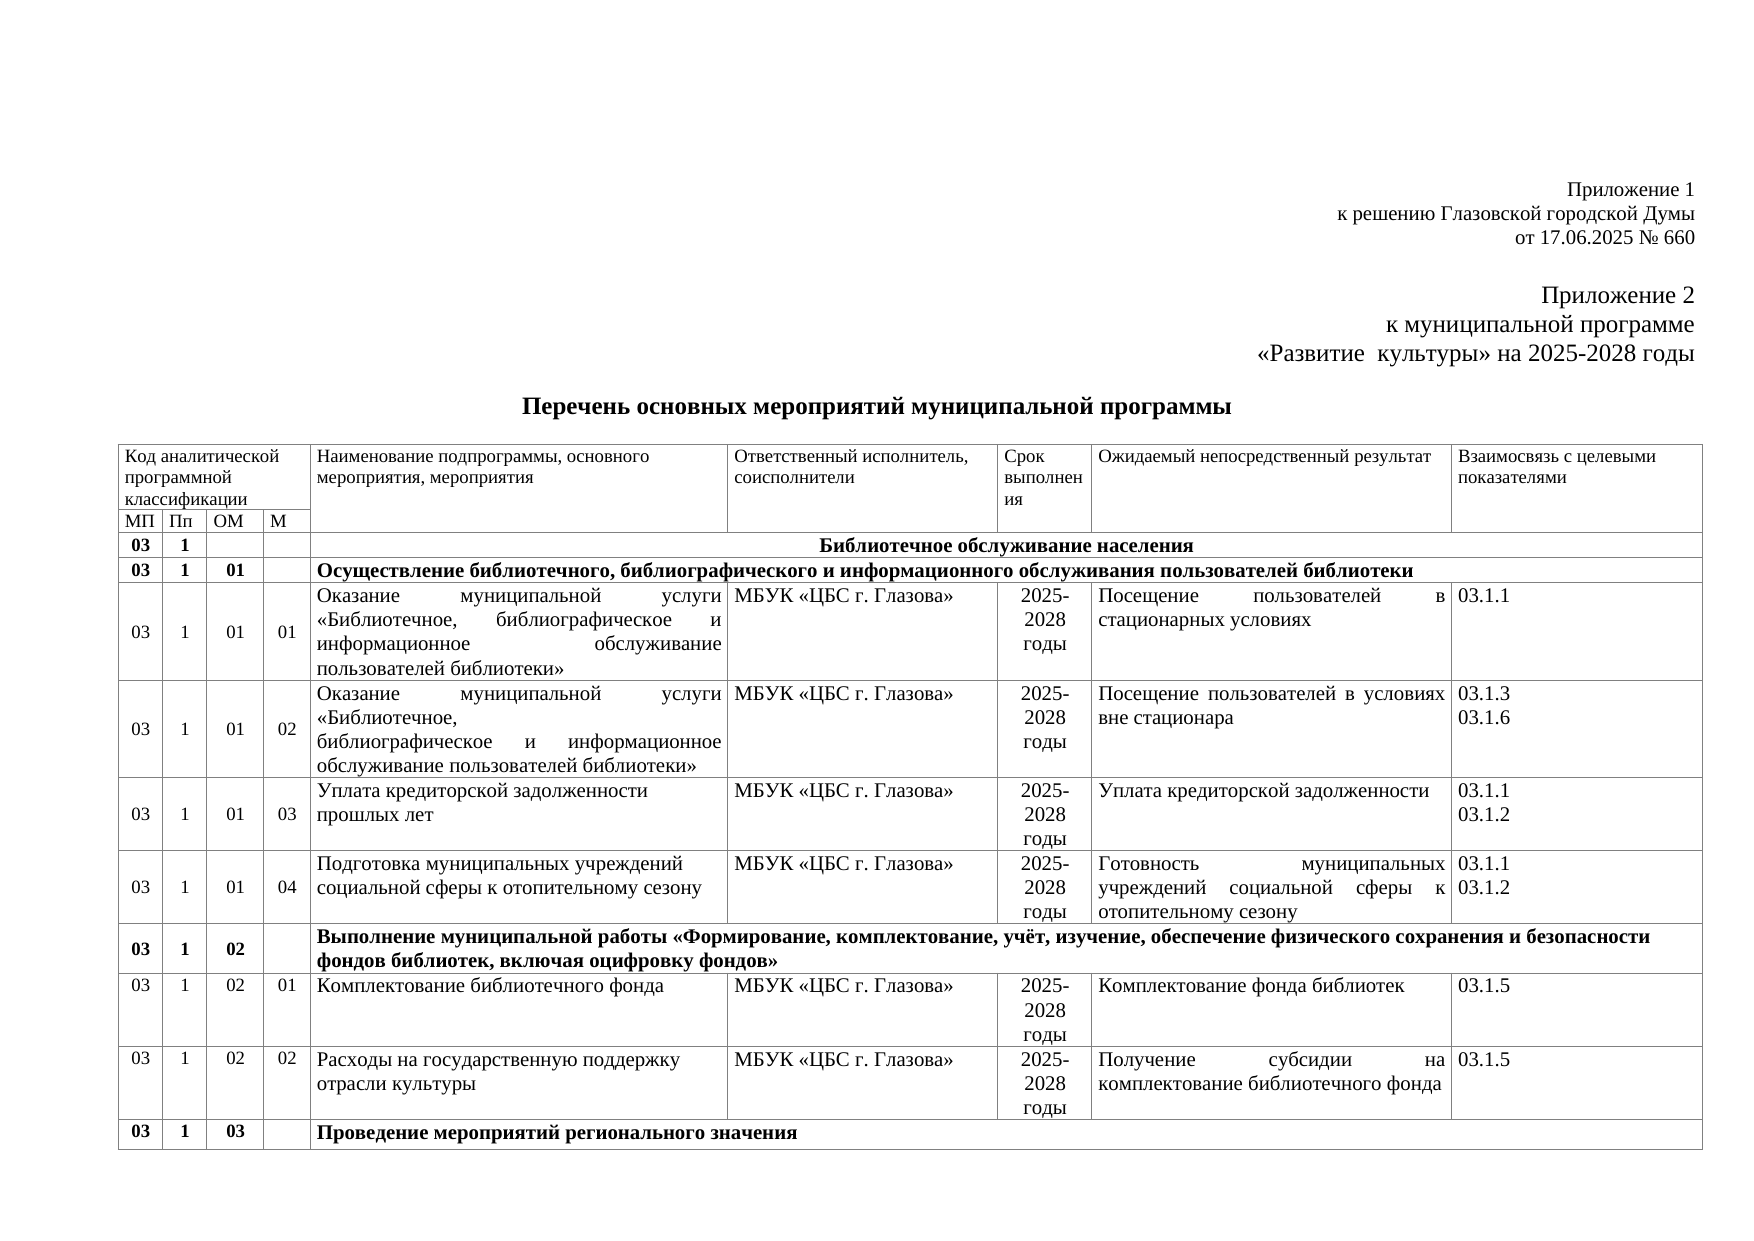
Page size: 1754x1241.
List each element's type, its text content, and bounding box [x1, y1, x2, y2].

table_cell М [264, 510, 310, 532]
table_cell 1 [163, 1120, 206, 1149]
text от 17.06.2025 № 660 [59, 225, 1695, 249]
table_cell 01 [207, 851, 263, 923]
table_cell Комплектование фонда библиотек [1092, 974, 1451, 1046]
table_cell Осуществление библиотечного, библиографического и информационного обслуживания пользователей библиотеки [311, 558, 1702, 582]
table_cell 1 [163, 974, 206, 1046]
table_cell МБУК «ЦБС г. Глазова» [728, 681, 997, 777]
table_cell 03 [207, 1120, 263, 1149]
table_cell Оказание муниципальной услуги «Библиотечное, библиографическое и информационное обслуживание пользователей библиотеки» [311, 583, 727, 679]
table_cell 03 [119, 851, 162, 923]
table_cell 02 [207, 974, 263, 1046]
table_cell Комплектование библиотечного фонда [311, 974, 727, 1046]
table_cell 01 [264, 974, 310, 1046]
text к решению Глазовской городской Думы [59, 201, 1695, 225]
table_cell Готовность муниципальных учреждений социальной сферы к отопительному сезону [1092, 851, 1451, 923]
table_cell 2025-2028 годы [998, 1047, 1091, 1119]
table_cell 03 [119, 1120, 162, 1149]
table_header Наименование подпрограммы, основного мероприятия, мероприятия [311, 445, 727, 532]
table_cell 03 [264, 778, 310, 850]
table_cell Получение субсидии на комплектование библиотечного фонда [1092, 1047, 1451, 1119]
table_cell МБУК «ЦБС г. Глазова» [728, 778, 997, 850]
table_cell Расходы на государственную поддержку отрасли культуры [311, 1047, 727, 1119]
table_cell Пп [163, 510, 206, 532]
text «Развитие культуры» на 2025-2028 годы [1092, 338, 1695, 367]
table_cell Проведение мероприятий регионального значения [311, 1120, 1702, 1149]
table_cell Оказание муниципальной услуги «Библиотечное, библиографическое и информационное обслуживание пользователей библиотеки» [311, 681, 727, 777]
table_header Срок выполнения [998, 445, 1091, 532]
text к муниципальной программе [1092, 309, 1695, 338]
table_cell МБУК «ЦБС г. Глазова» [728, 1047, 997, 1119]
table_cell МБУК «ЦБС г. Глазова» [728, 583, 997, 679]
table_cell [264, 1120, 310, 1149]
table_cell 01 [264, 583, 310, 679]
table_cell 1 [163, 924, 206, 972]
table_cell 1 [163, 681, 206, 777]
table_cell 03 [119, 974, 162, 1046]
table_cell 04 [264, 851, 310, 923]
table_cell 01 [207, 558, 263, 582]
text Приложение 2 [1167, 281, 1695, 309]
table_header Взаимосвязь с целевыми показателями [1452, 445, 1702, 532]
table_cell МП [119, 510, 162, 532]
table_cell 2025-2028 годы [998, 583, 1091, 679]
table_cell [264, 558, 310, 582]
table_header Ожидаемый непосредственный результат [1092, 445, 1451, 532]
table_cell 03 [119, 778, 162, 850]
table_cell 01 [207, 681, 263, 777]
table_cell 03 [119, 533, 162, 557]
table_cell 2025-2028 годы [998, 681, 1091, 777]
table_cell Библиотечное обслуживание населения [311, 533, 1702, 557]
table_cell 03.1.5 [1452, 1047, 1702, 1119]
table_cell Уплата кредиторской задолженности прошлых лет [311, 778, 727, 850]
table_cell 03.1.5 [1452, 974, 1702, 1046]
table_cell 03.1.1 03.1.2 [1452, 778, 1702, 850]
table_cell 03.1.1 [1452, 583, 1702, 679]
table_cell Выполнение муниципальной работы «Формирование, комплектование, учёт, изучение, обеспечение физического сохранения и безопасности фондов библиотек, включая оцифровку фондов» [311, 924, 1702, 972]
table_cell 03 [119, 558, 162, 582]
table_cell МБУК «ЦБС г. Глазова» [728, 851, 997, 923]
table_cell 1 [163, 558, 206, 582]
table_cell [264, 924, 310, 972]
table_cell Посещение пользователей в стационарных условиях [1092, 583, 1451, 679]
table_cell 02 [207, 924, 263, 972]
table_cell 1 [163, 533, 206, 557]
table_cell 01 [207, 583, 263, 679]
table_cell 1 [163, 778, 206, 850]
table_cell [207, 533, 263, 557]
table_cell ОМ [207, 510, 263, 532]
table_cell 1 [163, 1047, 206, 1119]
table_cell Подготовка муниципальных учреждений социальной сферы к отопительному сезону [311, 851, 727, 923]
table_cell 02 [264, 1047, 310, 1119]
table_cell 1 [163, 851, 206, 923]
table_cell 2025-2028 годы [998, 778, 1091, 850]
table_cell 03 [119, 583, 162, 679]
table_cell 03.1.3 03.1.6 [1452, 681, 1702, 777]
table_cell Посещение пользователей в условиях вне стационара [1092, 681, 1451, 777]
table_cell 03 [119, 681, 162, 777]
table_cell 03.1.1 03.1.2 [1452, 851, 1702, 923]
table_header Ответственный исполнитель, соисполнители [728, 445, 997, 532]
table_header Код аналитической программной классификации [119, 445, 310, 509]
table_cell МБУК «ЦБС г. Глазова» [728, 974, 997, 1046]
text Приложение 1 [59, 177, 1695, 201]
table_cell 2025-2028 годы [998, 851, 1091, 923]
table_cell 03 [119, 924, 162, 972]
table_cell 02 [264, 681, 310, 777]
table_cell 1 [163, 583, 206, 679]
table_cell [264, 533, 310, 557]
table_cell 2025-2028 годы [998, 974, 1091, 1046]
text Перечень основных мероприятий муниципальной программы [59, 391, 1695, 419]
table_cell 02 [207, 1047, 263, 1119]
table_cell Уплата кредиторской задолженности [1092, 778, 1451, 850]
table_cell 03 [119, 1047, 162, 1119]
table_cell 01 [207, 778, 263, 850]
